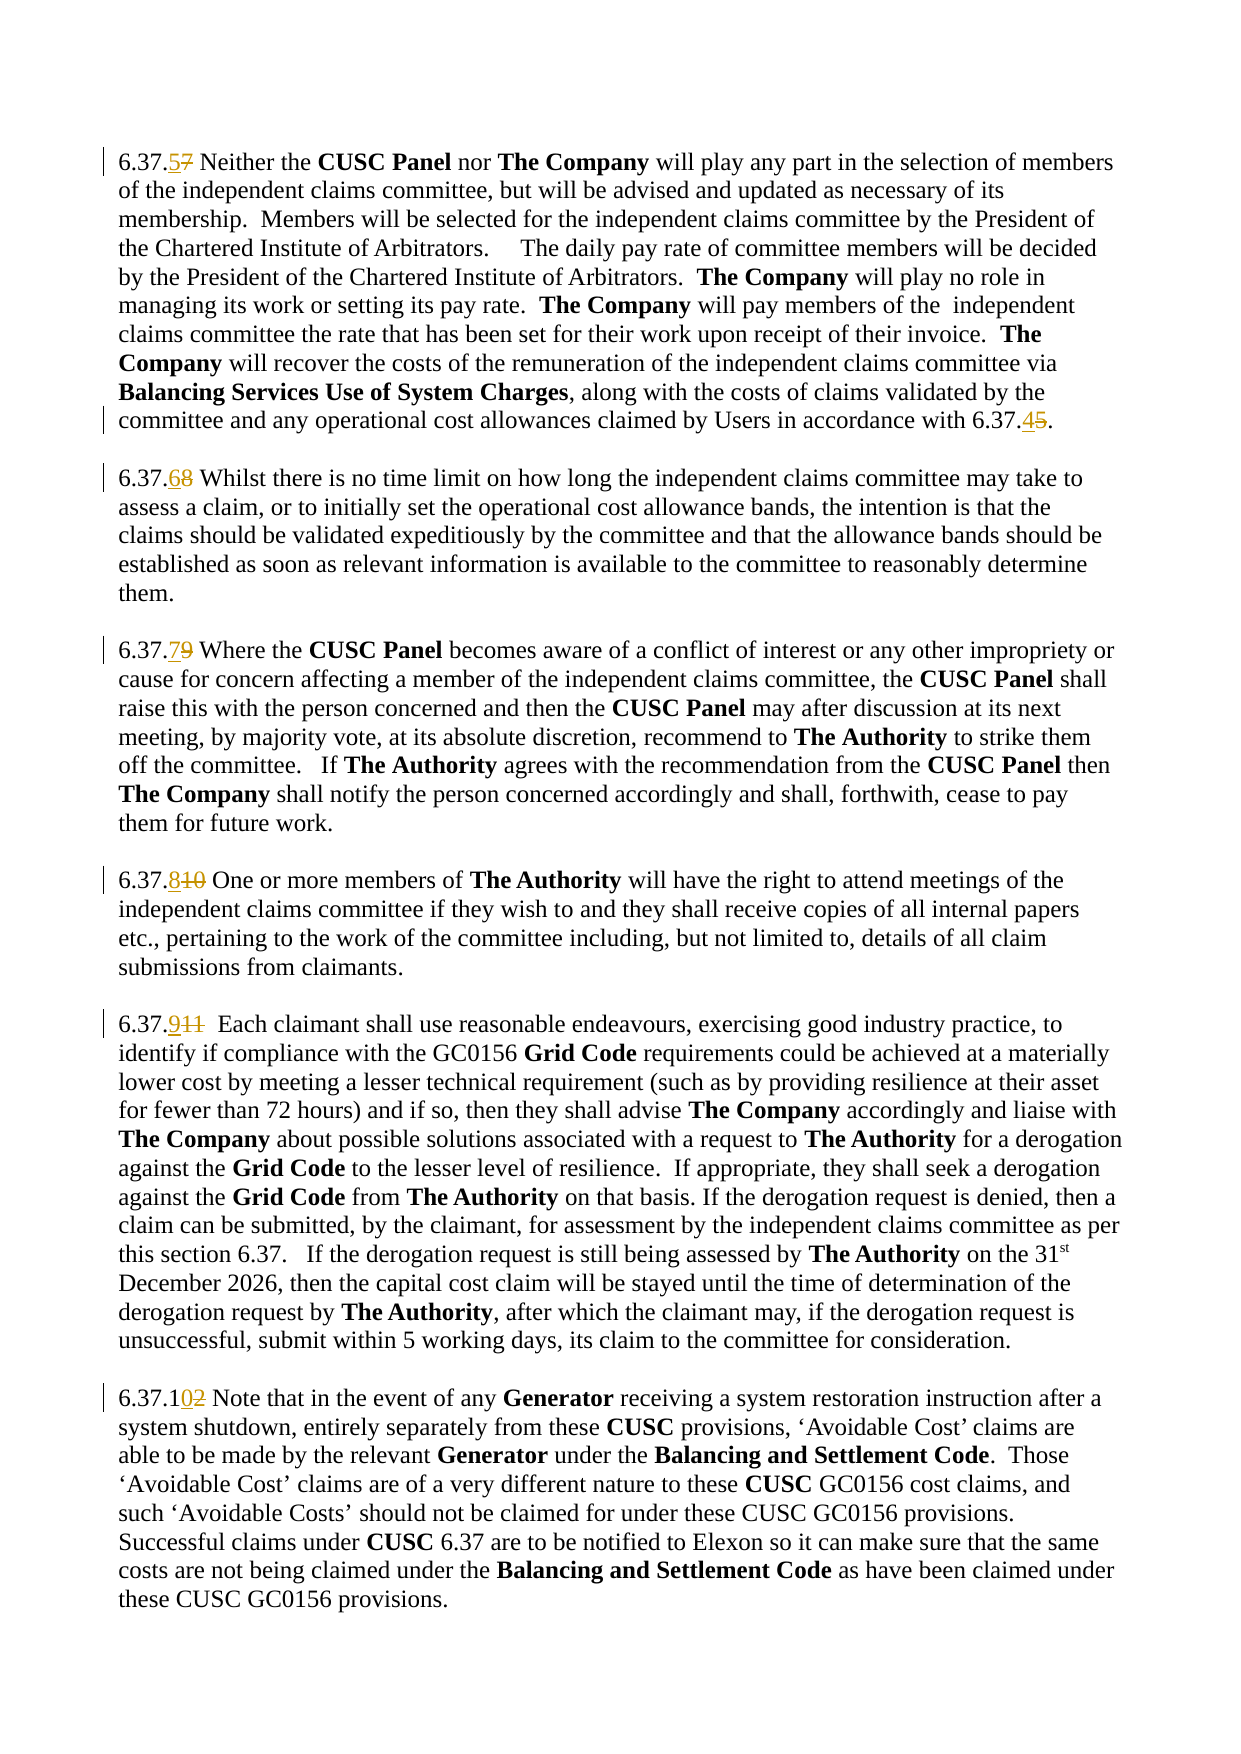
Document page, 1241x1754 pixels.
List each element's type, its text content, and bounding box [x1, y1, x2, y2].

text 6.37.1 Note that in the event of any Generator receiving a system restoration instruction after a system shutdown, entirely separately from these CUSC provisions, ‘Avoidable Cost’ claims are able to be made by the relevant Generator under the Balancing and Settlement Code. Those ‘Avoidable Cost’ claims are of a very different nature to these CUSC GC0156 cost claims, and such ‘Avoidable Costs’ should not be claimed for under these CUSC GC0156 provisions. Successful claims under CUSC 6.37 are to be notified to Elexon so it can make sure that the same costs are not being claimed under the Balancing and Settlement Code as have been claimed under these CUSC GC0156 provisions. [118, 1383, 1122, 1613]
text 6.37. Whilst there is no time limit on how long the independent claims committee may take to assess a claim, or to initially set the operational cost allowance bands, the intention is that the claims should be validated expeditiously by the committee and that the allowance bands should be established as soon as relevant information is available to the committee to reasonably determine them. [118, 463, 1122, 607]
text 6.37. Each claimant shall use reasonable endeavours, exercising good industry practice, to identify if compliance with the GC0156 Grid Code requirements could be achieved at a materially lower cost by meeting a lesser technical requirement (such as by providing resilience at their asset for fewer than 72 hours) and if so, then they shall advise The Company accordingly and liaise with The Company about possible solutions associated with a request to The Authority for a derogation against the Grid Code to the lesser level of resilience. If appropriate, they shall seek a derogation against the Grid Code from The Authority on that basis. If the derogation request is denied, then a claim can be submitted, by the claimant, for assessment by the independent claims committee as per this section 6.37. If the derogation request is still being assessed by The Authority on the 31st December 2026, then the capital cost claim will be stayed until the time of determination of the derogation request by The Authority, after which the claimant may, if the derogation request is unsuccessful, submit within 5 working days, its claim to the committee for consideration. [118, 1009, 1122, 1354]
text 6.37. Neither the CUSC Panel nor The Company will play any part in the selection of members of the independent claims committee, but will be advised and updated as necessary of its membership. Members will be selected for the independent claims committee by the President of the Chartered Institute of Arbitrators. The daily pay rate of committee members will be decided by the President of the Chartered Institute of Arbitrators. The Company will play no role in managing its work or setting its pay rate. The Company will pay members of the independent claims committee the rate that has been set for their work upon receipt of their invoice. The Company will recover the costs of the remuneration of the independent claims committee via Balancing Services Use of System Charges, along with the costs of claims validated by the committee and any operational cost allowances claimed by Users in accordance with 6.37.. [118, 147, 1122, 434]
text 6.37. One or more members of The Authority will have the right to attend meetings of the independent claims committee if they wish to and they shall receive copies of all internal papers etc., pertaining to the work of the committee including, but not limited to, details of all claim submissions from claimants. [118, 866, 1122, 981]
text 6.37. Where the CUSC Panel becomes aware of a conflict of interest or any other impropriety or cause for concern affecting a member of the independent claims committee, the CUSC Panel shall raise this with the person concerned and then the CUSC Panel may after discussion at its next meeting, by majority vote, at its absolute discretion, recommend to The Authority to strike them off the committee. If The Authority agrees with the recommendation from the CUSC Panel then The Company shall notify the person concerned accordingly and shall, forthwith, cease to pay them for future work. [118, 636, 1122, 837]
